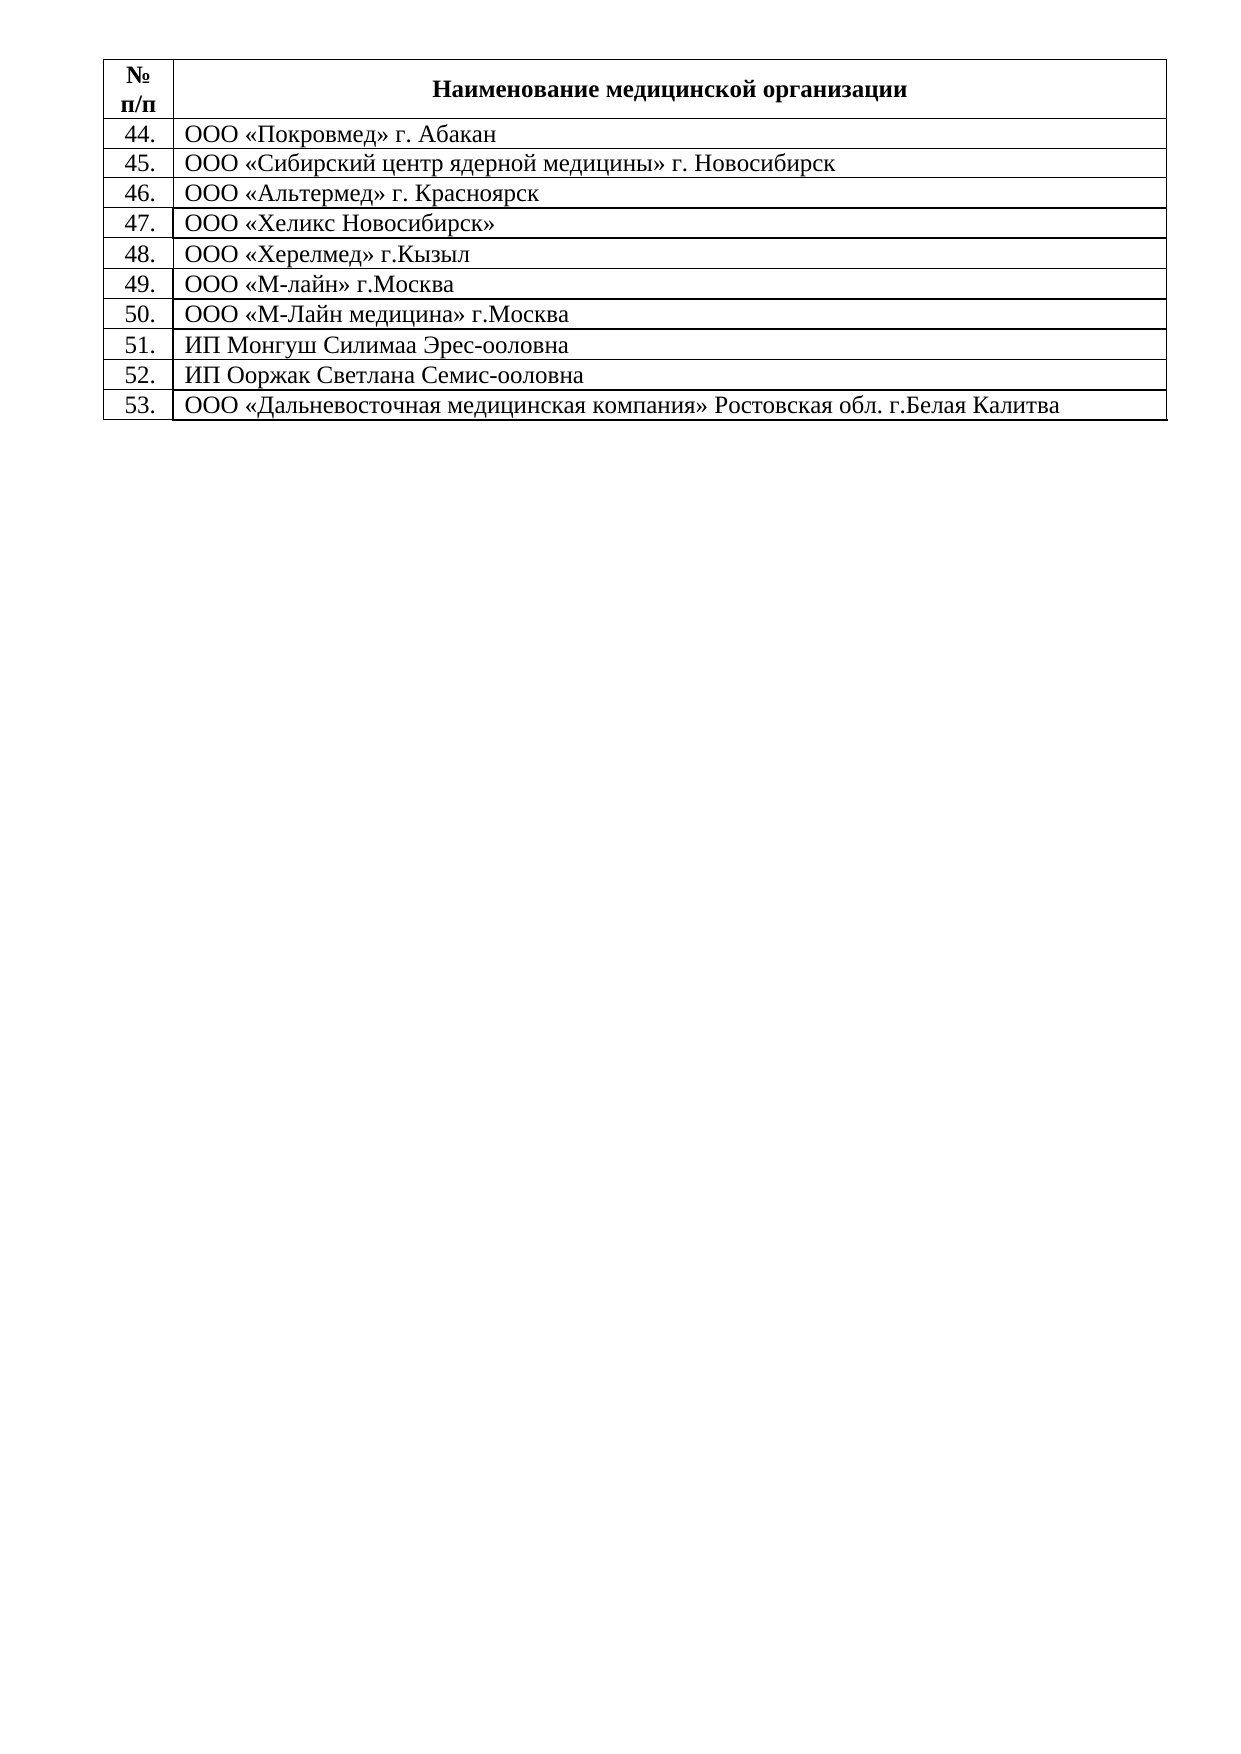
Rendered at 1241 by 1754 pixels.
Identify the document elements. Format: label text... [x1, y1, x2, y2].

table_cell [104, 360, 172, 389]
table_cell ИП Ооржак Светлана Семис-ооловна [174, 360, 1166, 389]
table_cell [104, 238, 173, 268]
table_cell [104, 149, 173, 177]
table_cell ООО «Сибирский центр ядерной медицины» г. Новосибирск [174, 149, 1166, 177]
table_cell ООО «Херелмед» г.Кызыл [174, 239, 1166, 268]
table_cell [104, 329, 172, 358]
table_cell [104, 178, 173, 207]
table_header № п/п [104, 60, 173, 118]
table_cell ИП Монгуш Силимаа Эрес-ооловна [174, 330, 1166, 358]
table_cell [104, 390, 172, 419]
table_cell [104, 119, 173, 147]
table_cell ООО «М-лайн» г.Москва [174, 269, 1166, 298]
table_header Наименование медицинской организации [174, 60, 1166, 118]
table_cell ООО «Альтермед» г. Красноярск [174, 178, 1166, 207]
table_cell ООО «М-Лайн медицина» г.Москва [174, 300, 1166, 328]
table_cell ООО «Покровмед» г. Абакан [174, 119, 1166, 147]
table_cell ООО «Дальневосточная медицинская компания» Ростовская обл. г.Белая Калитва [174, 391, 1166, 419]
table_cell [104, 269, 172, 298]
table_cell ООО «Хеликс Новосибирск» [174, 209, 1166, 237]
table_cell [104, 208, 172, 237]
table_cell [104, 299, 172, 328]
